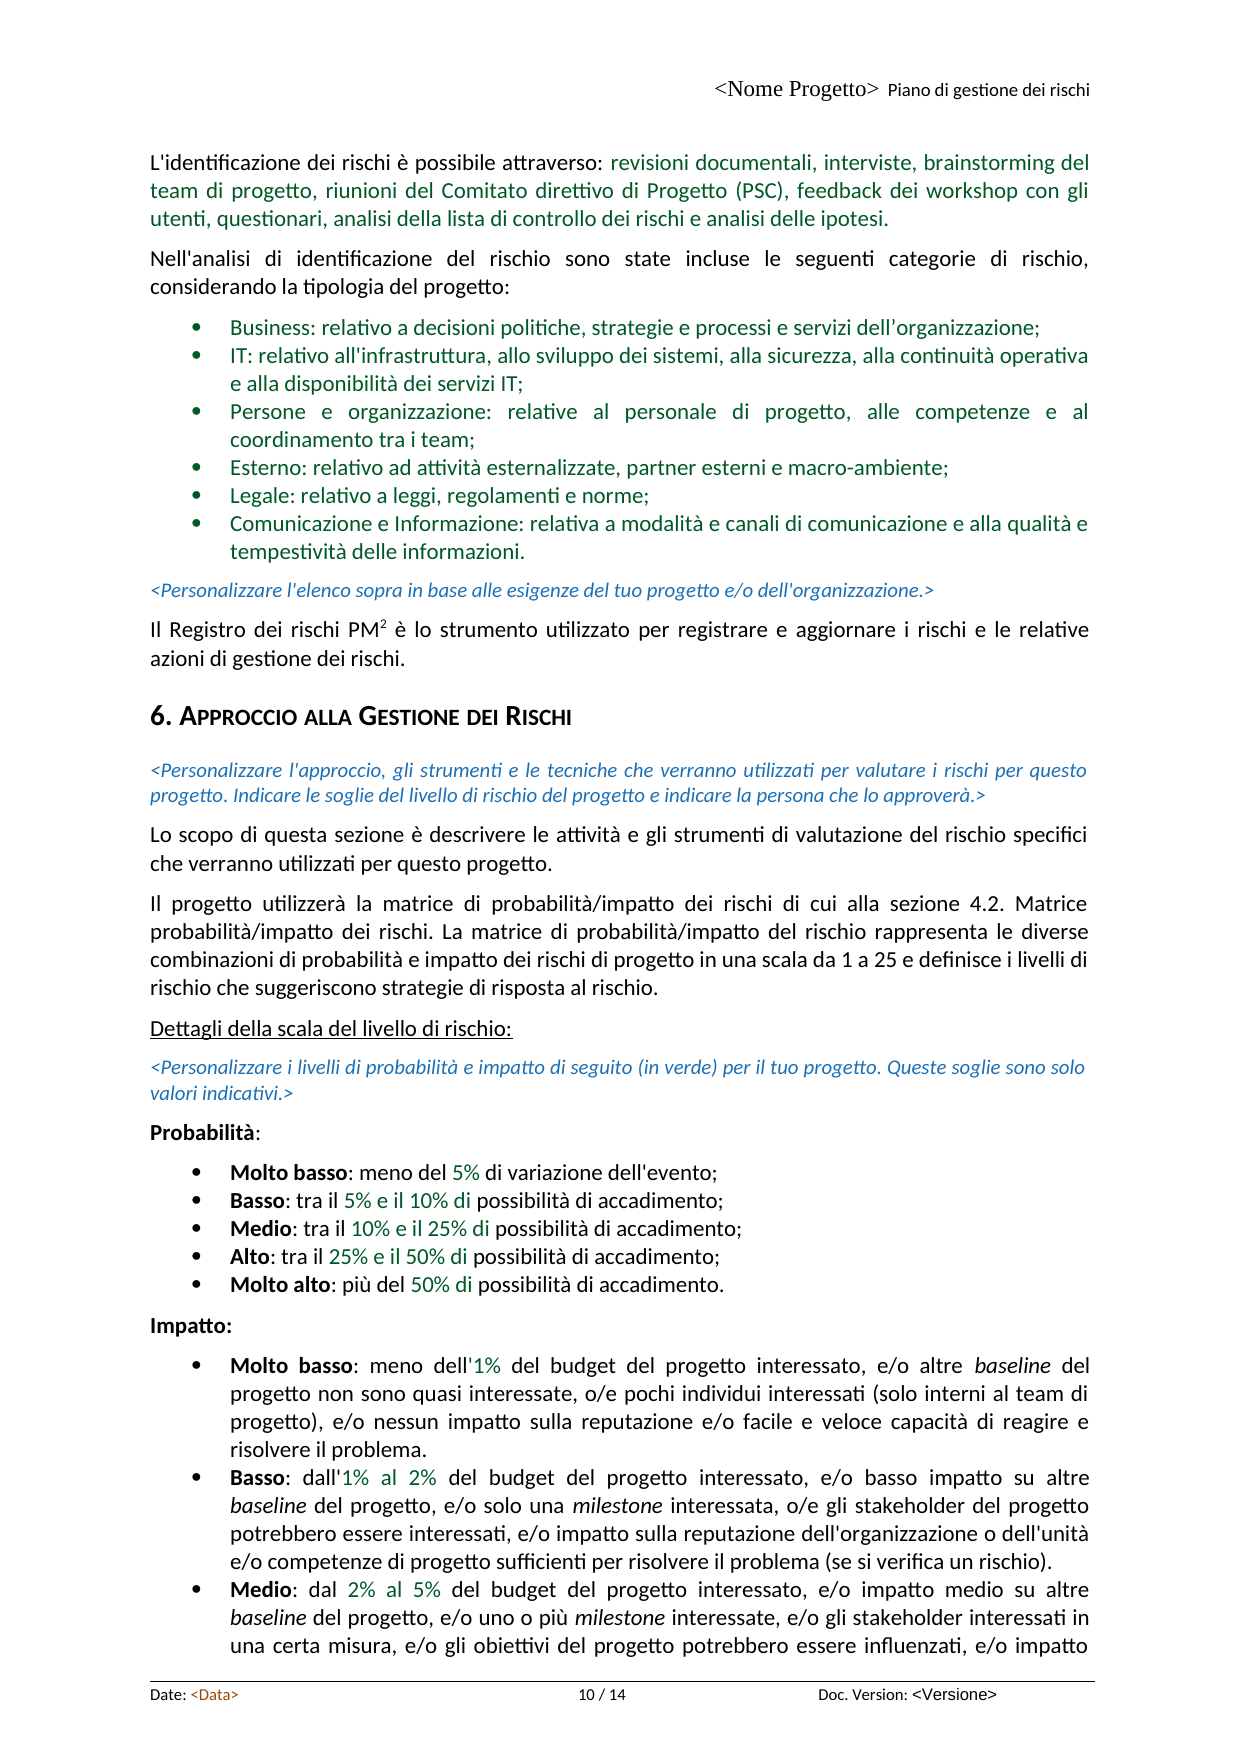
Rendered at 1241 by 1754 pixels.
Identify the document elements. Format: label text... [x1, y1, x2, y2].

list Molto alto: più del 50% di possibilità di accadimento. [192, 1270, 1090, 1298]
list Comunicazione e Informazione: relativa a modalità e canali di comunicazione e alla qualità e tempestività delle informazioni. [192, 509, 1090, 565]
text Nell'analisi di identificazione del rischio sono state incluse le seguenti categorie di rischio, considerando la tipologia del progetto: [150, 244, 1090, 301]
list Persone e organizzazione: relative al personale di progetto, alle competenze e al coordinamento tra i team; [192, 397, 1090, 453]
list Basso: dall'1% al 2% del budget del progetto interessato, e/o basso impatto su altre baseline del progetto, e/o solo una milestone interessata, o/e gli stakeholder del progetto potrebbero essere interessati, e/o impatto sulla reputazione dell'organizzazione o dell'unità e/o competenze di progetto sufficienti per risolvere il problema (se si verifica un rischio). [192, 1463, 1090, 1575]
text Il progetto utilizzerà la matrice di probabilità/impatto dei rischi di cui alla sezione 4.2. Matrice probabilità/impatto dei rischi. La matrice di probabilità/impatto del rischio rappresenta le diverse combinazioni di probabilità e impatto dei rischi di progetto in una scala da 1 a 25 e definisce i livelli di rischio che suggeriscono strategie di risposta al rischio. [150, 889, 1090, 1001]
text Probabilità: [150, 1118, 1090, 1146]
text Impatto: [150, 1311, 1090, 1339]
list Basso: tra il 5% e il 10% di possibilità di accadimento; [192, 1186, 1090, 1214]
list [192, 1575, 1090, 1659]
list Molto basso: meno dell'1% del budget del progetto interessato, e/o altre baseline del progetto non sono quasi interessate, o/e pochi individui interessati (solo interni al team di progetto), e/o nessun impatto sulla reputazione e/o facile e veloce capacità di reagire e risolvere il problema. [192, 1351, 1090, 1463]
list Alto: tra il 25% e il 50% di possibilità di accadimento; [192, 1242, 1090, 1270]
list Medio: tra il 10% e il 25% di possibilità di accadimento; [192, 1214, 1090, 1242]
text L'identificazione dei rischi è possibile attraverso: revisioni documentali, interviste, brainstorming del team di progetto, riunioni del Comitato direttivo di Progetto (PSC), feedback dei workshop con gli utenti, questionari, analisi della lista di controllo dei rischi e analisi delle ipotesi. [150, 148, 1090, 232]
text <Personalizzare l'approccio, gli strumenti e le tecniche che verranno utilizzati per valutare i rischi per questo progetto. Indicare le soglie del livello di rischio del progetto e indicare la persona che lo approverà.> [150, 757, 1090, 808]
text Dettagli della scala del livello di rischio: [150, 1014, 1090, 1042]
subtitle Approccio alla Gestione dei Rischi [150, 697, 1090, 732]
text <Personalizzare i livelli di probabilità e impatto di seguito (in verde) per il tuo progetto. Queste soglie sono solo valori indicativi.> [150, 1054, 1090, 1105]
list Business: relativo a decisioni politiche, strategie e processi e servizi dell’organizzazione; [192, 313, 1090, 341]
list Legale: relativo a leggi, regolamenti e norme; [192, 481, 1090, 509]
list IT: relativo all'infrastruttura, allo sviluppo dei sistemi, alla sicurezza, alla continuità operativa e alla disponibilità dei servizi IT; [192, 341, 1090, 397]
list Molto basso: meno del 5% di variazione dell'evento; [192, 1158, 1090, 1186]
text Il Registro dei rischi PM2 è lo strumento utilizzato per registrare e aggiornare i rischi e le relative azioni di gestione dei rischi. [150, 616, 1090, 672]
list Esterno: relativo ad attività esternalizzate, partner esterni e macro-ambiente; [192, 453, 1090, 481]
text Lo scopo di questa sezione è descrivere le attività e gli strumenti di valutazione del rischio specifici che verranno utilizzati per questo progetto. [150, 821, 1090, 877]
text <Personalizzare l'elenco sopra in base alle esigenze del tuo progetto e/o dell'organizzazione.> [150, 578, 1090, 603]
